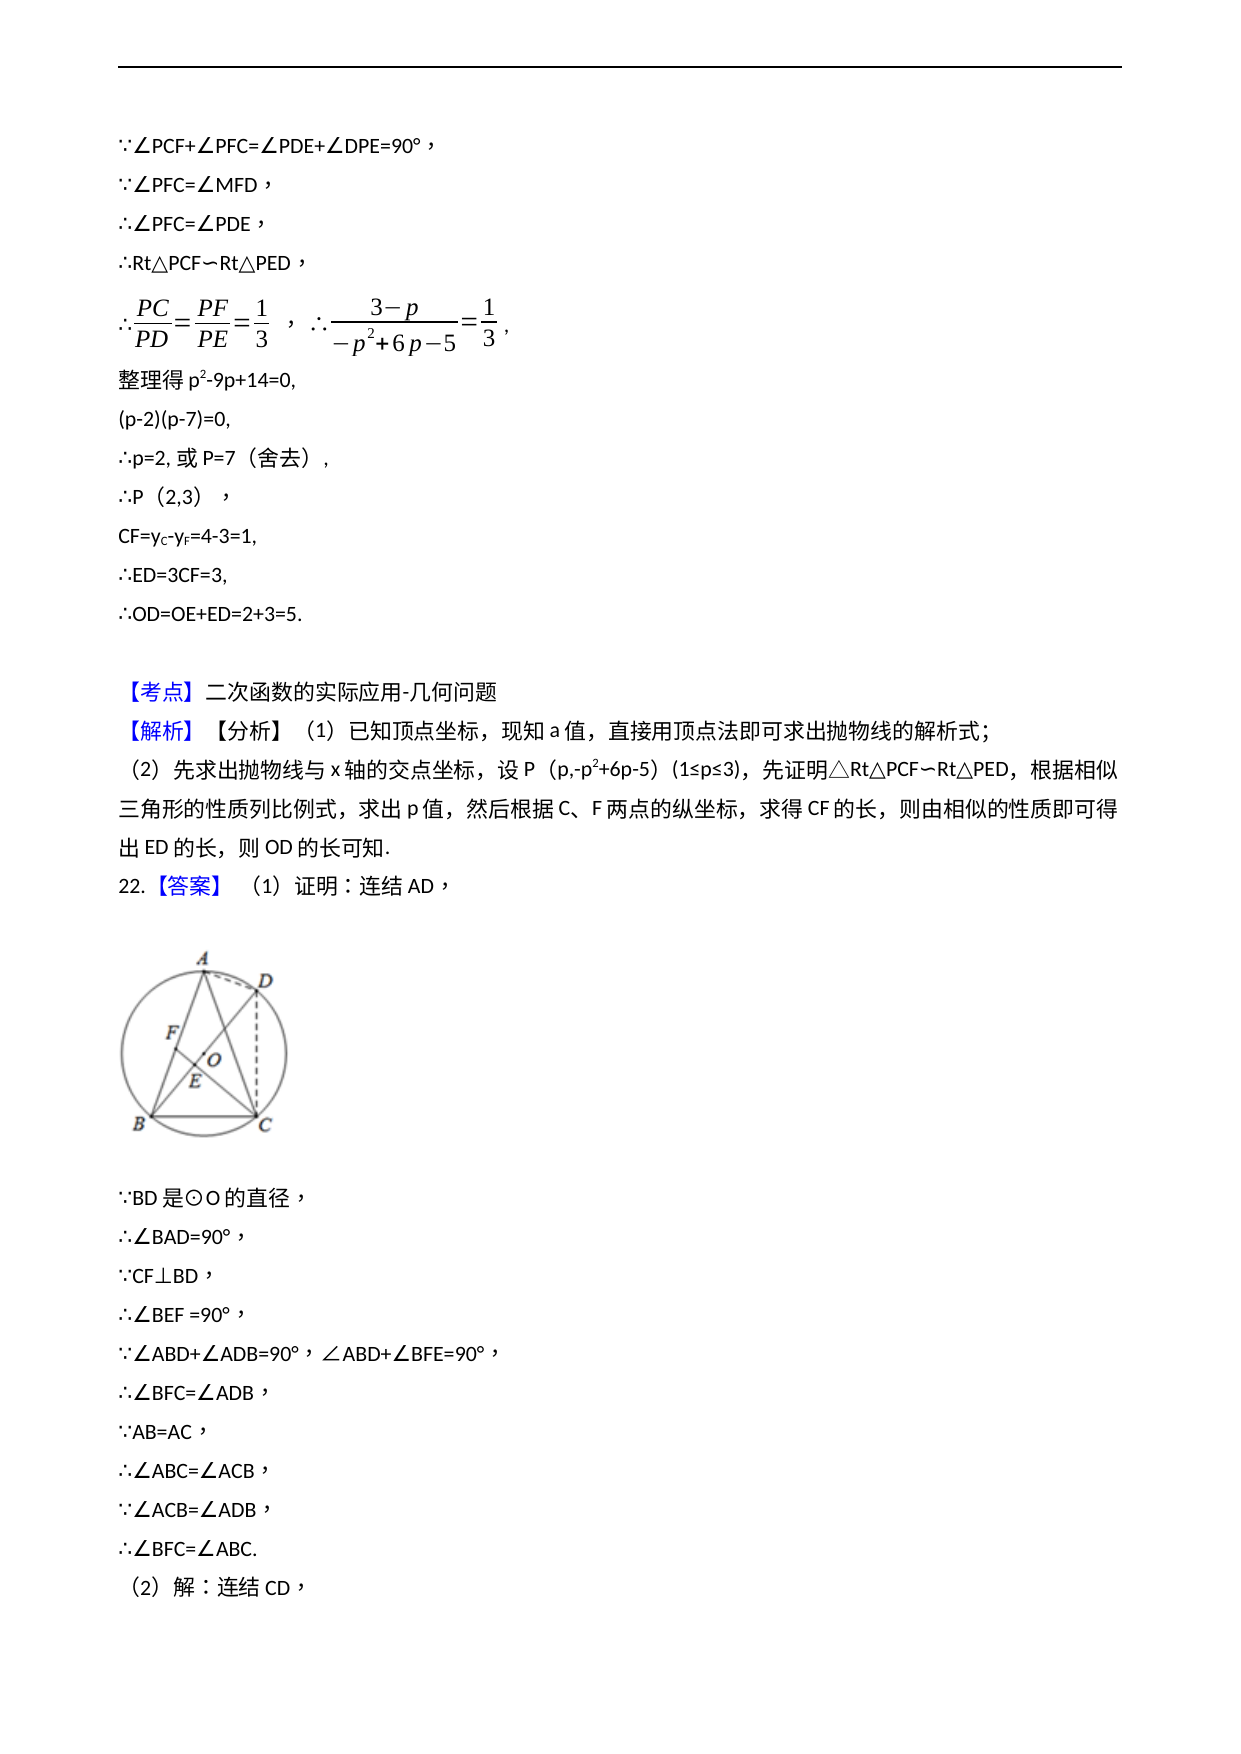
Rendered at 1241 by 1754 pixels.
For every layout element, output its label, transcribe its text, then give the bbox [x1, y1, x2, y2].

picture [118, 947, 297, 1147]
text 【解析】【分析】（1）已知顶点坐标，现知a值，直接用顶点法即可求出抛物线的解析式； （2）先求出抛物线与x轴的交点坐标，设P（p,-p2+6p-5）(1≤p≤3)，先证明△Rt△PCF∽Rt△PED，根据相似三角形的性质列比例式，求出p值，然后根据C、F两点的纵坐标，求得CF的长，则由相似的性质即可得出ED的长，则OD的长可知. [118, 714, 1122, 863]
text 【考点】二次函数的实际应用-几何问题 [118, 675, 1122, 707]
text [118, 129, 1122, 668]
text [118, 869, 1122, 1603]
